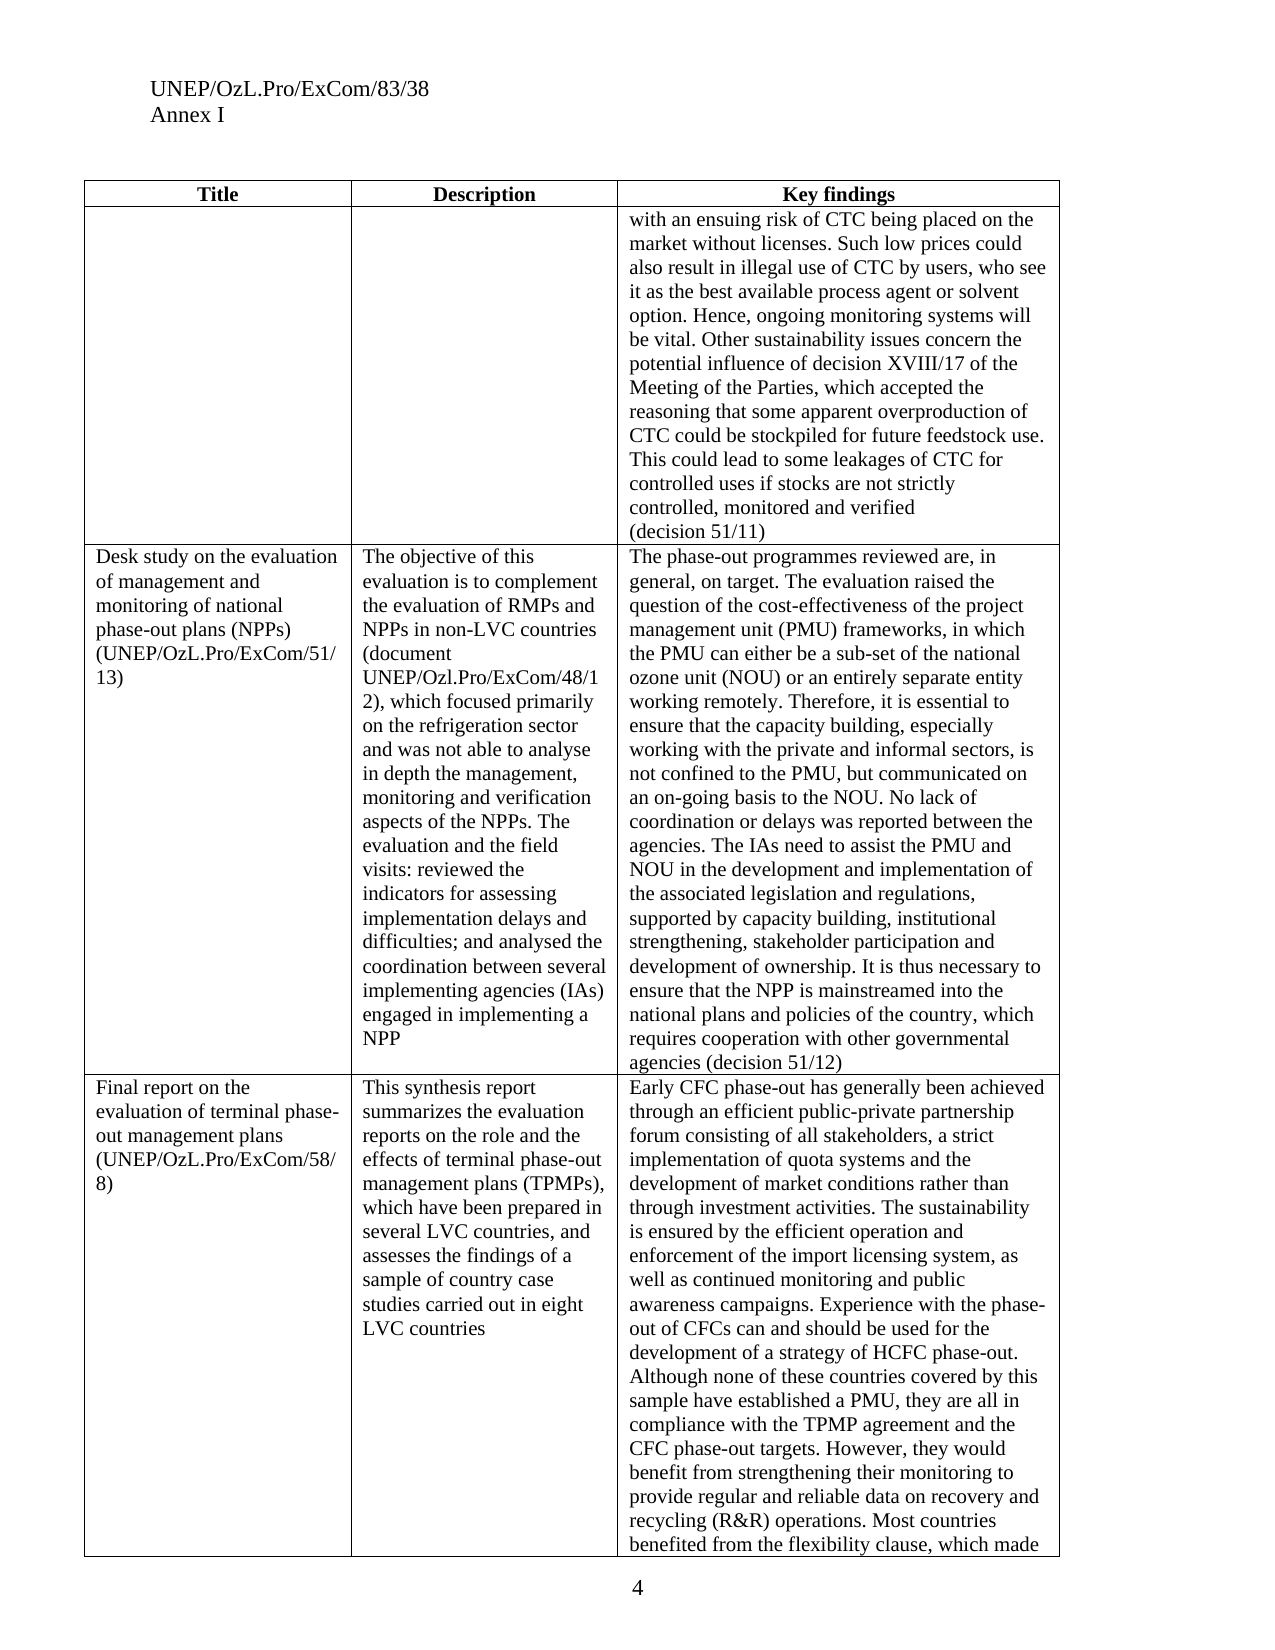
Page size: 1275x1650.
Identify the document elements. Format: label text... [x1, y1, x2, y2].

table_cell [618, 207, 1059, 543]
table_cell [618, 1075, 1059, 1556]
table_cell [85, 207, 351, 543]
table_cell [352, 207, 617, 543]
table_cell The phase-out programmes reviewed are, in general, on target. The evaluation raised the question of the cost-effectiveness of the project management unit (PMU) frameworks, in which the PMU can either be a sub-set of the national ozone unit (NOU) or an entirely separate entity working remotely. Therefore, it is essential to ensure that the capacity building, especially working with the private and informal sectors, is not confined to the PMU, but communicated on an on-going basis to the NOU. No lack of coordination or delays was reported between the agencies. The IAs need to assist the PMU and NOU in the development and implementation of the associated legislation and regulations, supported by capacity building, institutional strengthening, stakeholder participation and development of ownership. It is thus necessary to ensure that the NPP is mainstreamed into the national plans and policies of the country, which requires cooperation with other governmental agencies (decision 51/12) [618, 545, 1059, 1074]
table_header Title [85, 181, 351, 206]
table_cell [352, 1075, 617, 1556]
table_cell The objective of this evaluation is to complement the evaluation of RMPs and NPPs in non-LVC countries (document UNEP/Ozl.Pro/ExCom/48/12), which focused primarily on the refrigeration sector and was not able to analyse in depth the management, monitoring and verification aspects of the NPPs. The evaluation and the field visits: reviewed the indicators for assessing implementation delays and difficulties; and analysed the coordination between several implementing agencies (IAs) engaged in implementing a NPP [352, 545, 617, 1074]
table_header Key findings [618, 181, 1059, 206]
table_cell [85, 1075, 351, 1556]
table_header Description [352, 181, 617, 206]
table_cell Desk study on the evaluation of management and monitoring of national phase-out plans (NPPs) (UNEP/OzL.Pro/ExCom/51/13) [85, 545, 351, 1074]
